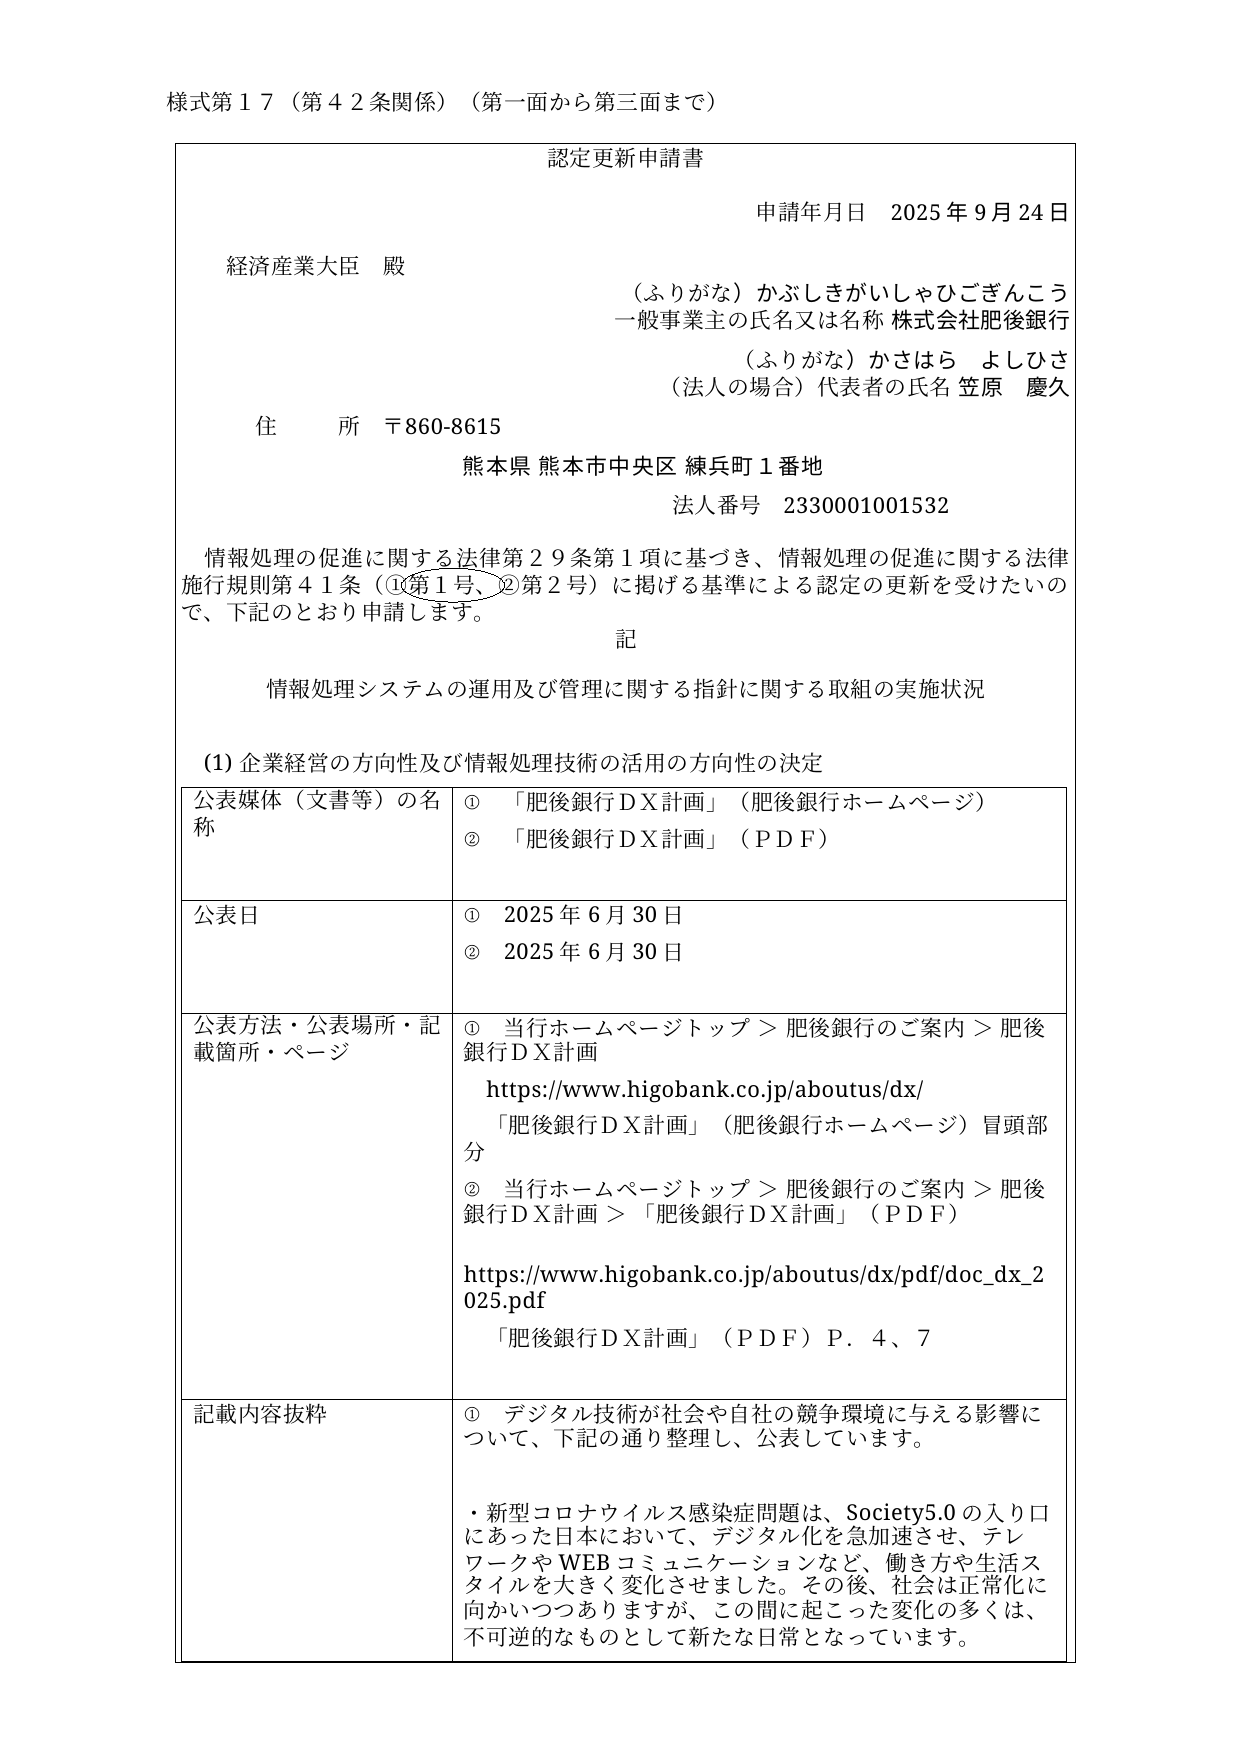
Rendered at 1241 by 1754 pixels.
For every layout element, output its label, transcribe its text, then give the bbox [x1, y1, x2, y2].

text 様式第１７（第４２条関係）（第一面から第三面まで） [167, 89, 1070, 116]
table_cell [176, 626, 1075, 1662]
table_header 認定更新申請書 申請年月日 2025年 9月24日 経済産業大臣 殿 （ふりがな）かぶしきがいしゃひごぎんこう 一般事業主の氏名又は名称 株式会社肥後銀行 （ふりがな）かさはら よしひさ （法人の場合）代表者の氏名 笠原 慶久 住所 〒860-8615 熊本県 熊本市中央区 練兵町１番地 法人番号 2330001001532 情報処理の促進に関する法律第２９条第１項に基づき、情報処理の促進に関する法律施行規則第４１条（①第１号、②第２号）に掲げる基準による認定の更新を受けたいので、下記のとおり申請します。 [176, 144, 1075, 626]
